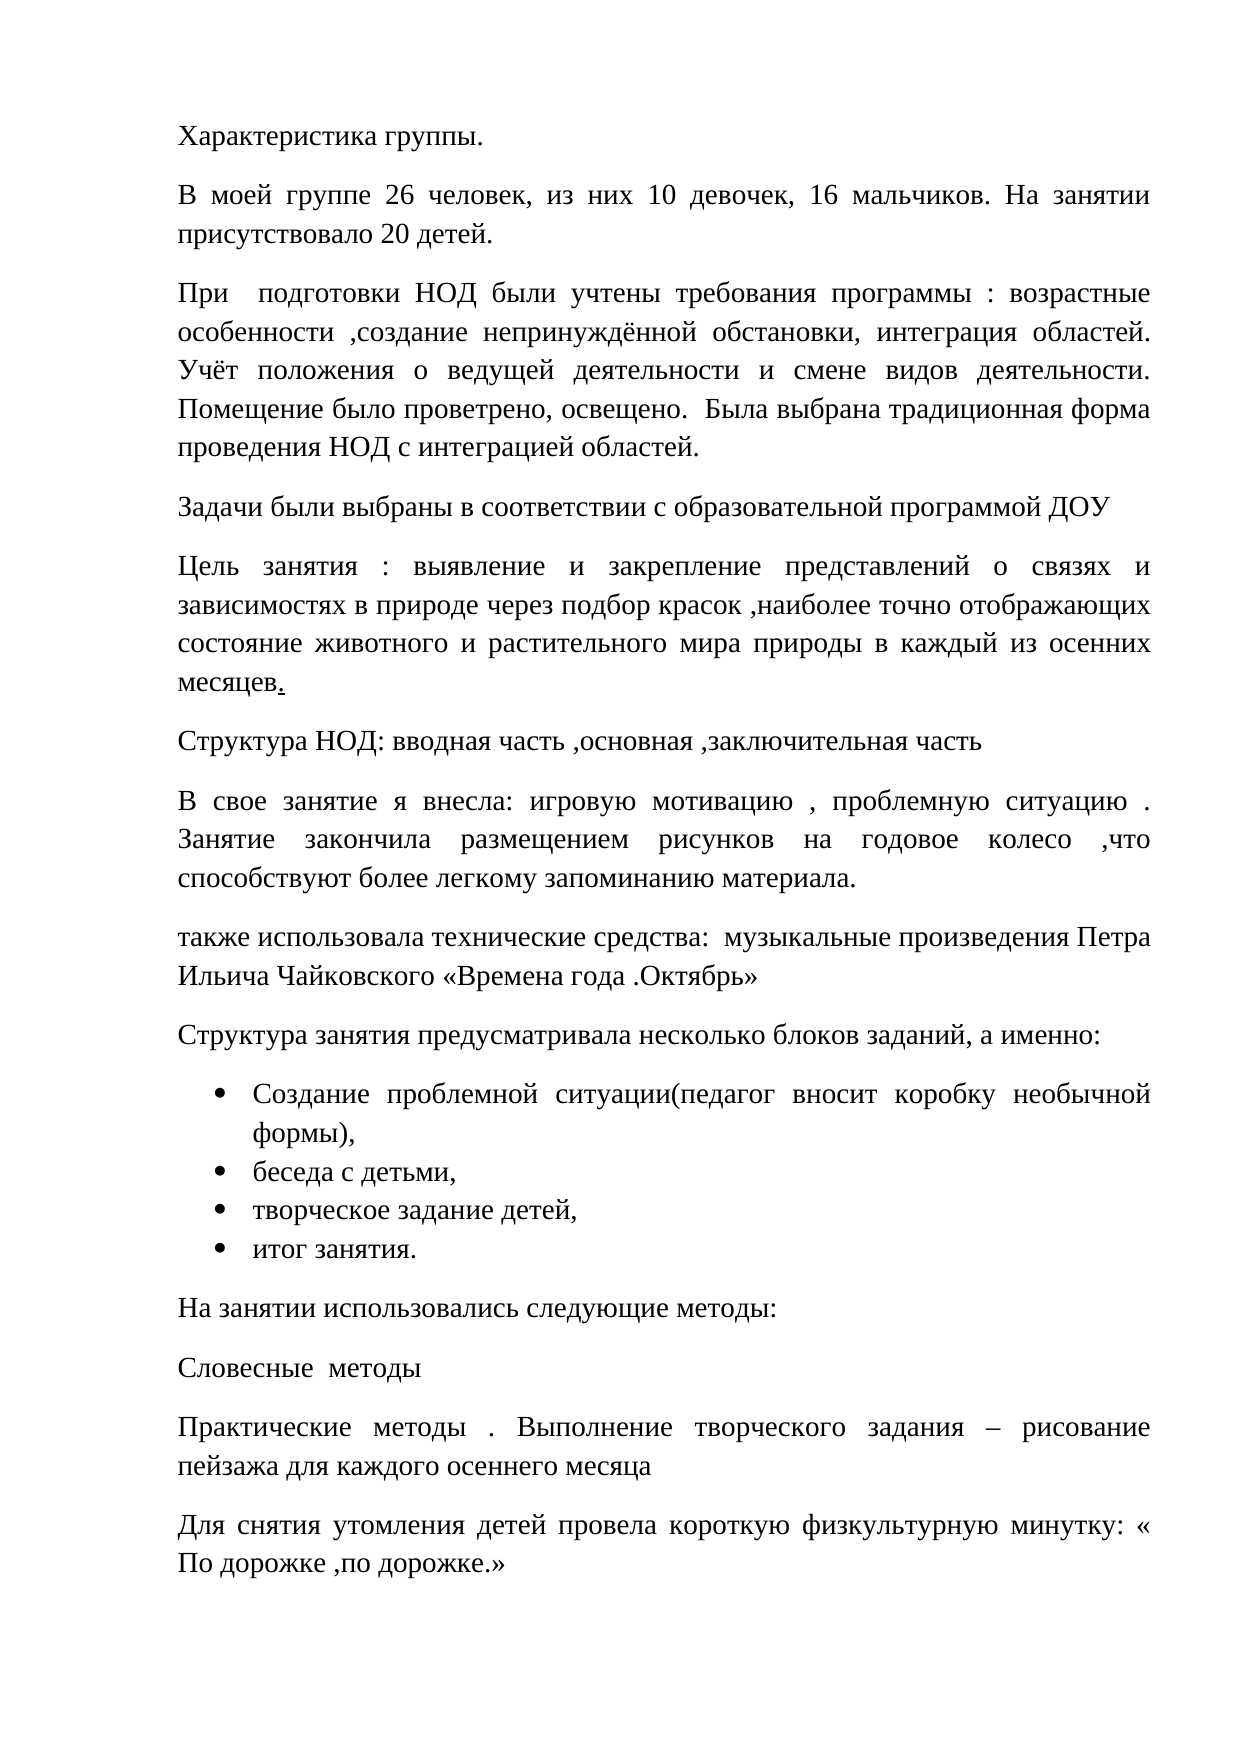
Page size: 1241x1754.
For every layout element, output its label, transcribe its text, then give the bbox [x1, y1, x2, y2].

list беседа с детьми, [215, 1154, 1152, 1187]
text Цель занятия : выявление и закрепление представлений о связях и зависимостях в природе через подбор красок ,наиболее точно отображающих состояние животного и растительного мира природы в каждый из осенних месяцев. [177, 548, 1152, 697]
list итог занятия. [215, 1231, 1152, 1264]
list Создание проблемной ситуации(педагог вносит коробку необычной формы), [215, 1076, 1152, 1149]
text При подготовки НОД были учтены требования программы : возрастные особенности ,создание непринуждённой обстановки, интеграция областей. Учёт положения о ведущей деятельности и смене видов деятельности. Помещение было проветрено, освещено. Была выбрана традиционная форма проведения НОД с интеграцией областей. [177, 275, 1152, 463]
text В моей группе 26 человек, из них 10 девочек, 16 мальчиков. На занятии присутствовало 20 детей. [177, 177, 1152, 249]
text Практические методы . Выполнение творческого задания – рисование пейзажа для каждого осеннего месяца [177, 1409, 1152, 1481]
text На занятии использовались следующие методы: [177, 1290, 1152, 1324]
text В свое занятие я внесла: игровую мотивацию , проблемную ситуацию . Занятие закончила размещением рисунков на годовое колесо ,что способствуют более легкому запоминанию материала. [177, 783, 1152, 893]
text Структура занятия предусматривала несколько блоков заданий, а именно: [177, 1017, 1152, 1051]
text Словесные методы [177, 1350, 1152, 1383]
text также использовала технические средства: музыкальные произведения Петра Ильича Чайковского «Времена года .Октябрь» [177, 919, 1152, 991]
text Структура НОД: вводная часть ,основная ,заключительная часть [177, 723, 1152, 757]
text Задачи были выбраны в соответствии с образовательной программой ДОУ [177, 489, 1152, 522]
text Для снятия утомления детей провела короткую физкультурную минутку: « По дорожке ,по дорожке.» [177, 1507, 1152, 1579]
text Характеристика группы. [177, 118, 1152, 152]
list творческое задание детей, [215, 1192, 1152, 1226]
